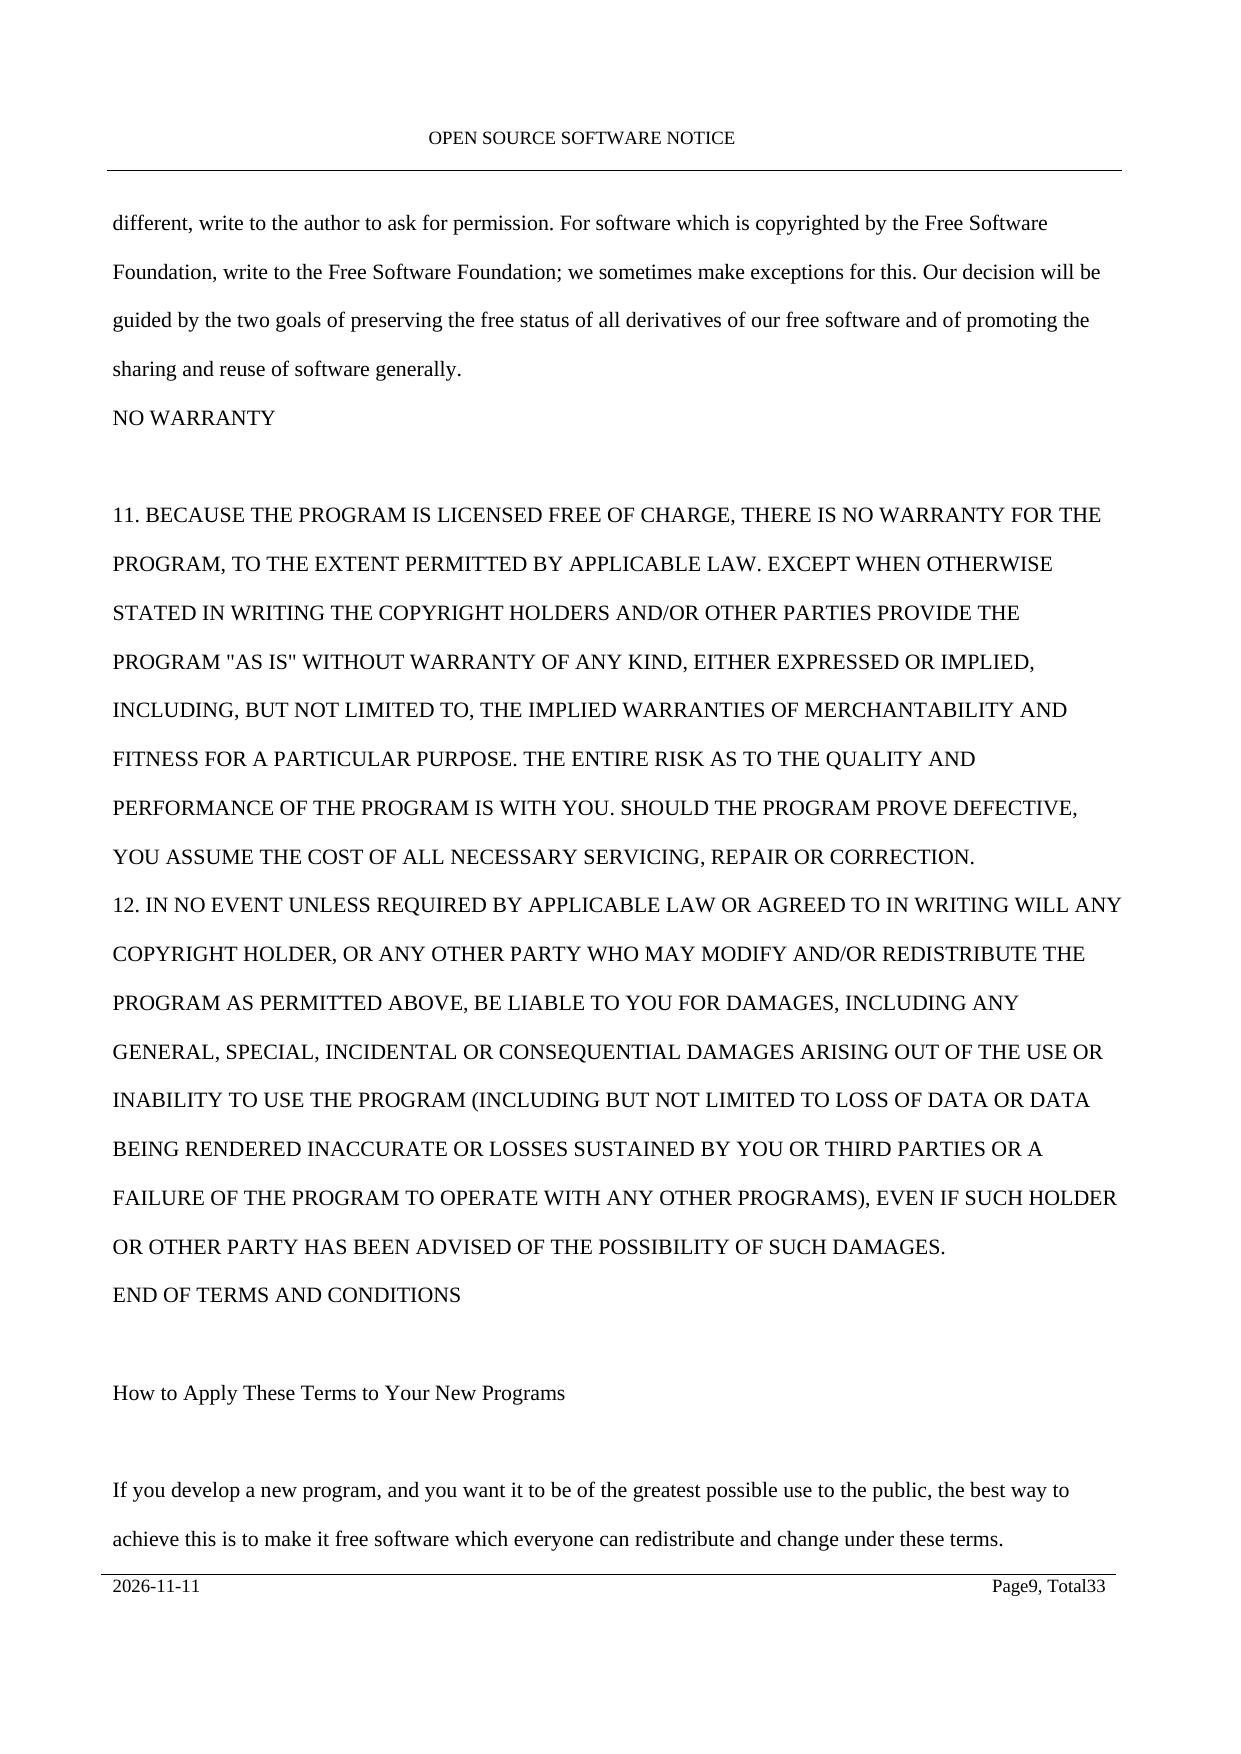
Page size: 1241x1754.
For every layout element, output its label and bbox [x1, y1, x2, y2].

text [112, 206, 1128, 1555]
